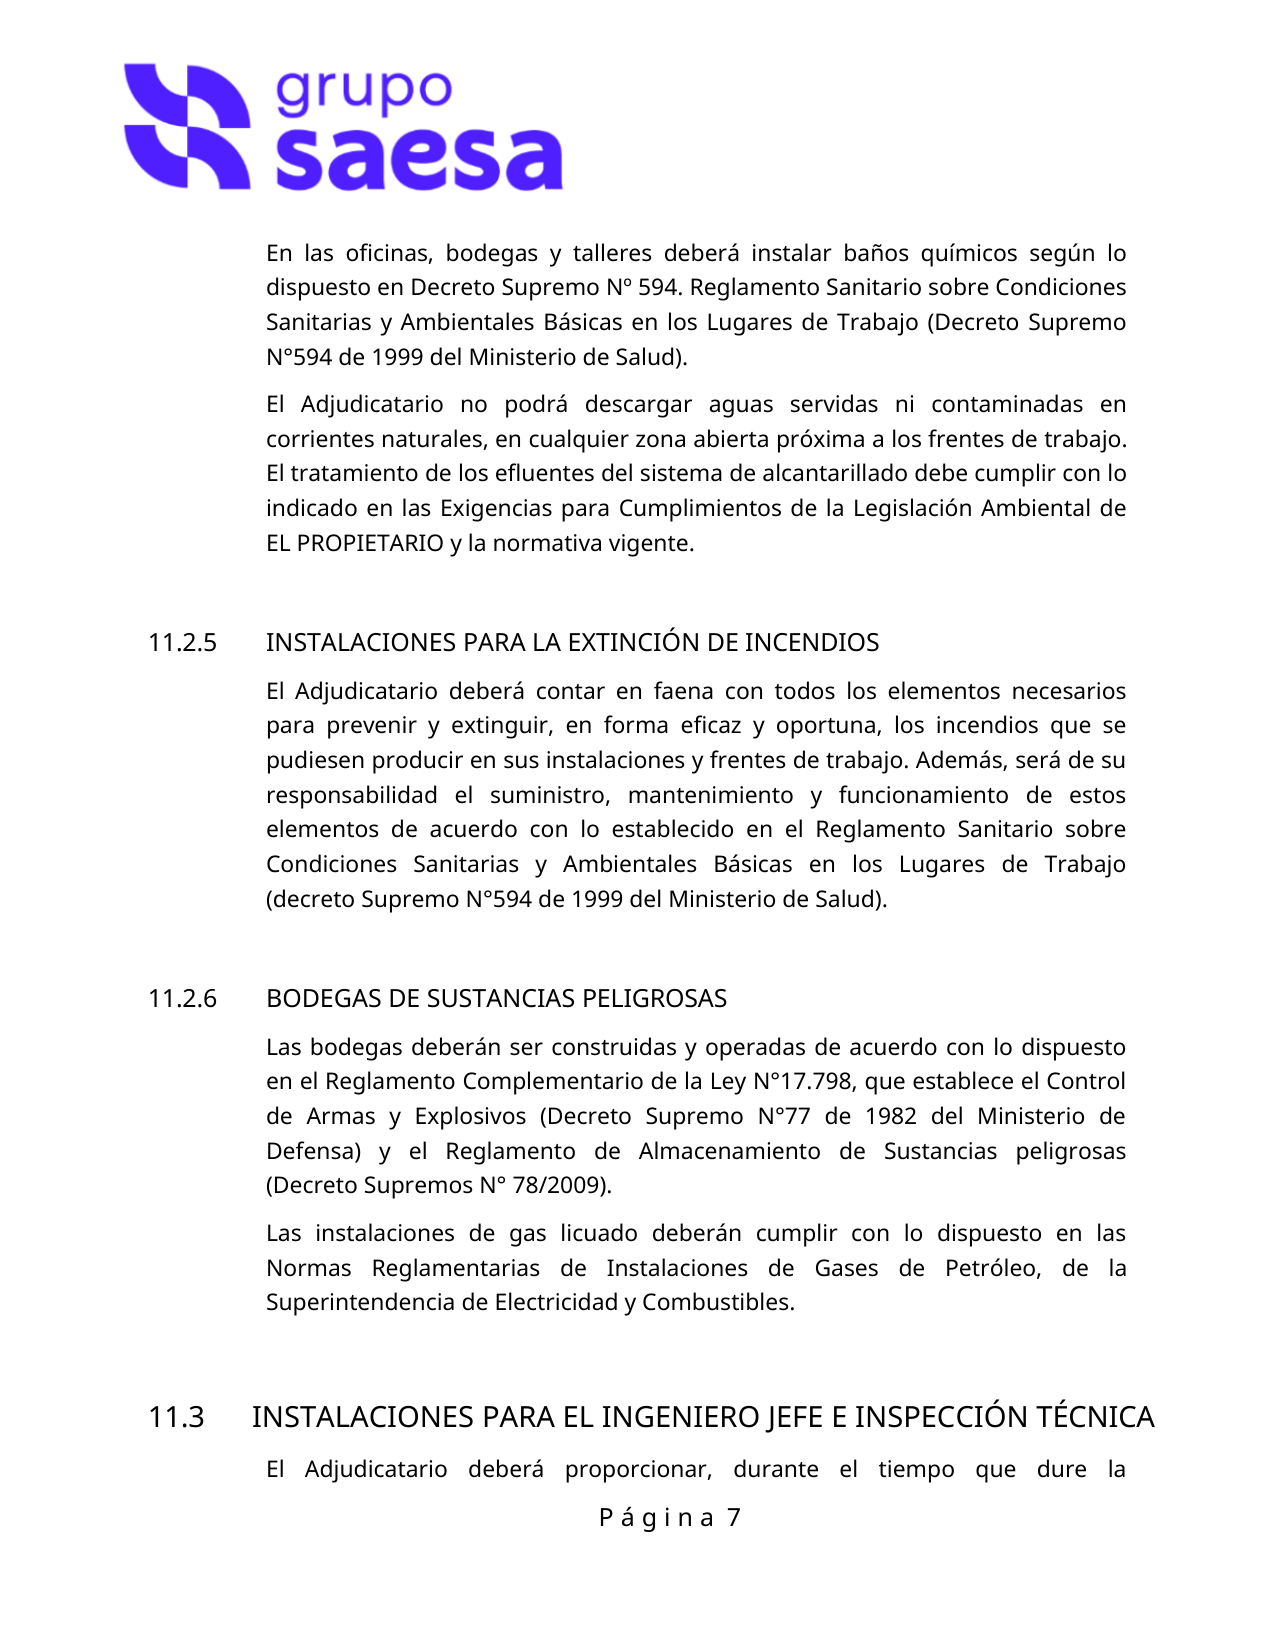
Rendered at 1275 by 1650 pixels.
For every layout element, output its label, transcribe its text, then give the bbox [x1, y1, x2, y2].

text Las instalaciones de gas licuado deberán cumplir con lo dispuesto en las Normas Reglamentarias de Instalaciones de Gases de Petróleo, de la Superintendencia de Electricidad y Combustibles. [266, 1217, 1127, 1317]
subtitle INSTALACIONES PARA LA EXTINCIÓN DE INCENDIOS [148, 624, 1162, 658]
picture [112, 54, 569, 195]
subtitle BODEGAS DE SUSTANCIAS PELIGROSAS [148, 980, 1162, 1014]
text El Adjudicatario no podrá descargar aguas servidas ni contaminadas en corrientes naturales, en cualquier zona abierta próxima a los frentes de trabajo. El tratamiento de los efluentes del sistema de alcantarillado debe cumplir con lo indicado en las Exigencias para Cumplimientos de la Legislación Ambiental de EL PROPIETARIO y la normativa vigente. [266, 388, 1127, 558]
text Las bodegas deberán ser construidas y operadas de acuerdo con lo dispuesto en el Reglamento Complementario de la Ley N°17.798, que establece el Control de Armas y Explosivos (Decreto Supremo N°77 de 1982 del Ministerio de Defensa) y el Reglamento de Almacenamiento de Sustancias peligrosas (Decreto Supremos N° 78/2009). [266, 1031, 1127, 1201]
text El Adjudicatario deberá contar en faena con todos los elementos necesarios para prevenir y extinguir, en forma eficaz y oportuna, los incendios que se pudiesen producir en sus instalaciones y frentes de trabajo. Además, será de su responsabilidad el suministro, mantenimiento y funcionamiento de estos elementos de acuerdo con lo establecido en el Reglamento Sanitario sobre Condiciones Sanitarias y Ambientales Básicas en los Lugares de Trabajo (decreto Supremo N°594 de 1999 del Ministerio de Salud). [266, 675, 1127, 914]
subtitle INSTALACIONES PARA EL INGENIERO JEFE E INSPECCIÓN TÉCNICA [148, 1397, 1162, 1436]
text En las oficinas, bodegas y talleres deberá instalar baños químicos según lo dispuesto en Decreto Supremo Nº 594. Reglamento Sanitario sobre Condiciones Sanitarias y Ambientales Básicas en los Lugares de Trabajo (Decreto Supremo N°594 de 1999 del Ministerio de Salud). [266, 236, 1127, 372]
